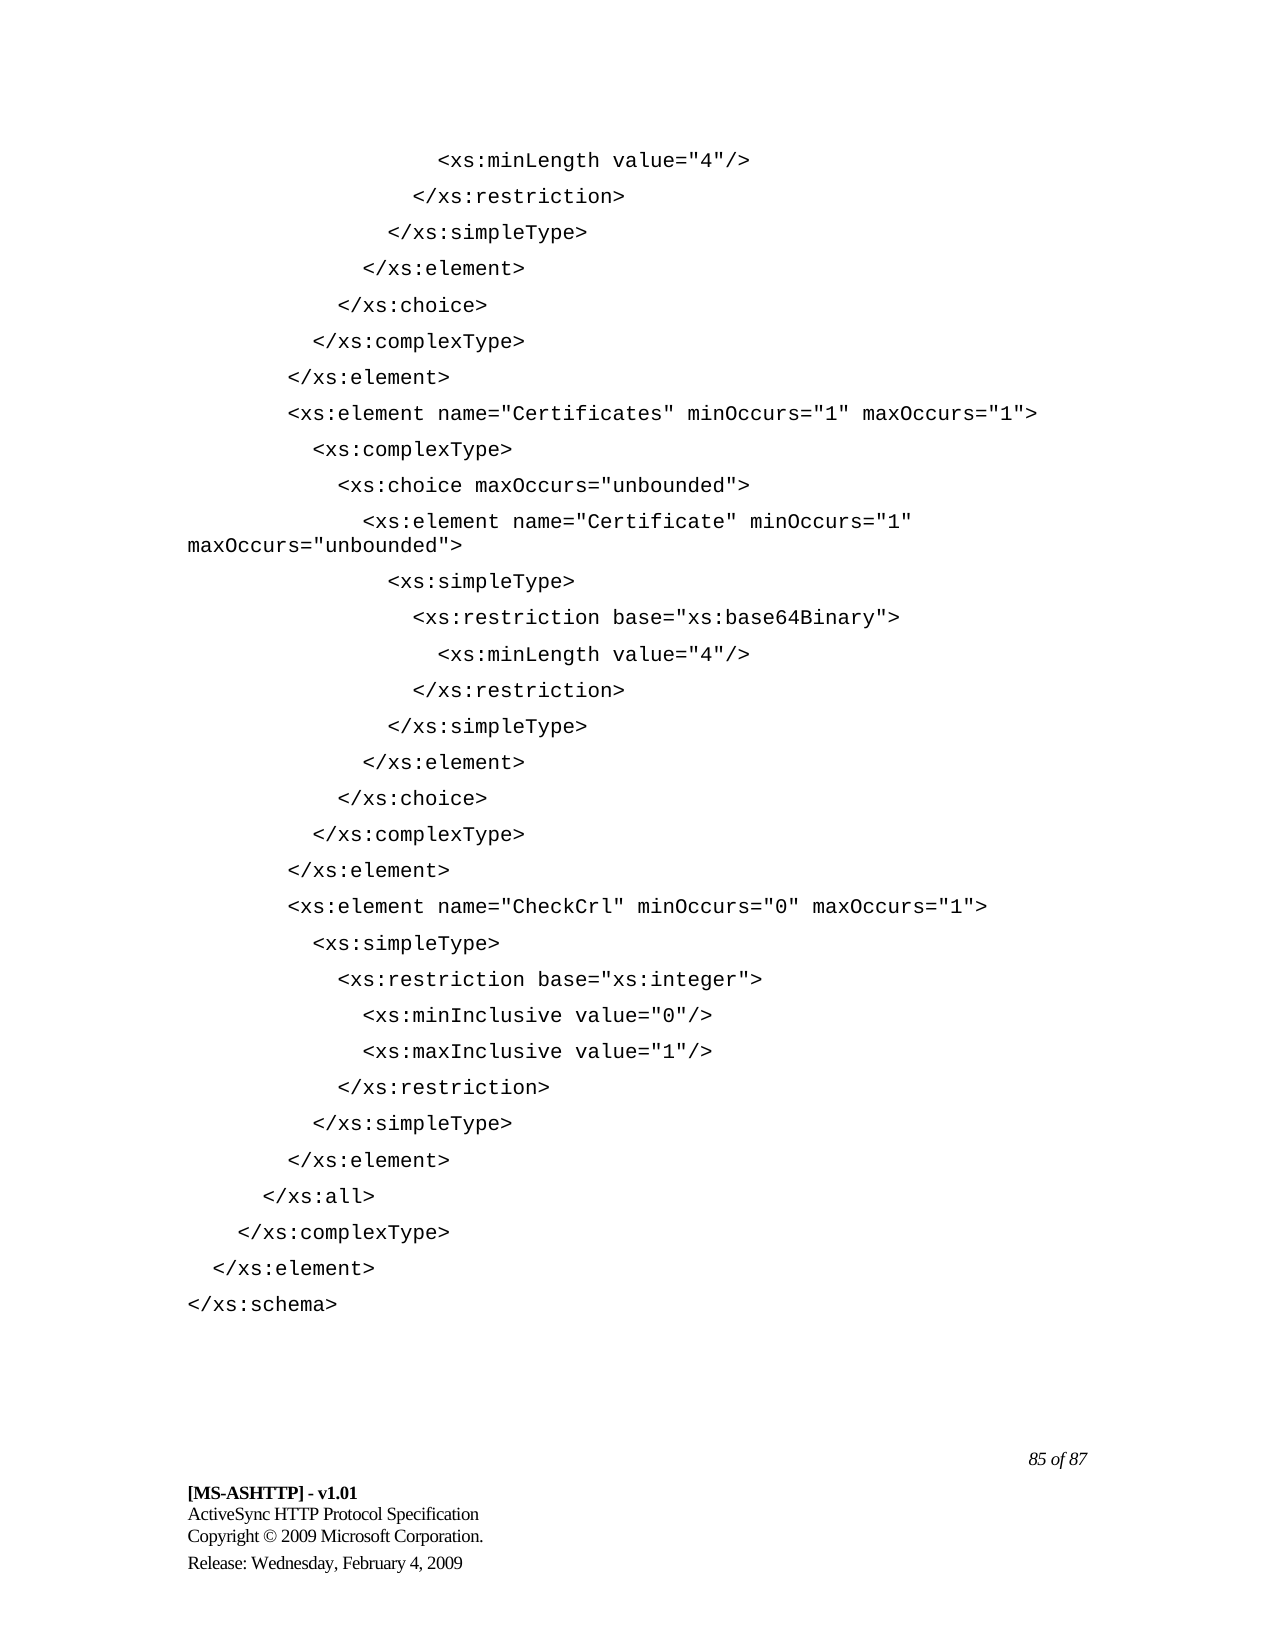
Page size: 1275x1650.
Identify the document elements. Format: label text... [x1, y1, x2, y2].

text </xs:element> [187, 752, 1087, 776]
text </xs:restriction> [187, 1077, 1087, 1101]
text <xs:complexType> [187, 439, 1087, 463]
text <xs:element name="Certificates" minOccurs="1" maxOccurs="1"> [187, 403, 1087, 427]
text </xs:complexType> [187, 1222, 1087, 1246]
text </xs:restriction> [187, 186, 1087, 210]
text <xs:maxInclusive value="1"/> [187, 1041, 1087, 1065]
text <xs:minInclusive value="0"/> [187, 1005, 1087, 1029]
text <xs:element name="CheckCrl" minOccurs="0" maxOccurs="1"> [187, 897, 1087, 920]
text </xs:simpleType> [187, 222, 1087, 246]
text <xs:restriction base="xs:integer"> [187, 969, 1087, 992]
text <xs:restriction base="xs:base64Binary"> [187, 607, 1087, 631]
text </xs:element> [187, 367, 1087, 391]
text </xs:schema> [187, 1294, 1087, 1318]
text </xs:all> [187, 1186, 1087, 1209]
text </xs:complexType> [187, 824, 1087, 848]
text </xs:complexType> [187, 331, 1087, 354]
text </xs:element> [187, 258, 1087, 282]
text </xs:element> [187, 1149, 1087, 1173]
text <xs:minLength value="4"/> [187, 643, 1087, 667]
text <xs:simpleType> [187, 933, 1087, 956]
text <xs:minLength value="4"/> [187, 150, 1087, 174]
text </xs:choice> [187, 294, 1087, 318]
text </xs:element> [187, 860, 1087, 884]
text <xs:simpleType> [187, 571, 1087, 595]
text <xs:element name="Certificate" minOccurs="1" maxOccurs="unbounded"> [187, 511, 1087, 559]
text </xs:restriction> [187, 680, 1087, 703]
text </xs:simpleType> [187, 1113, 1087, 1137]
text </xs:element> [187, 1258, 1087, 1282]
text <xs:choice maxOccurs="unbounded"> [187, 475, 1087, 499]
text </xs:simpleType> [187, 716, 1087, 739]
text </xs:choice> [187, 788, 1087, 812]
